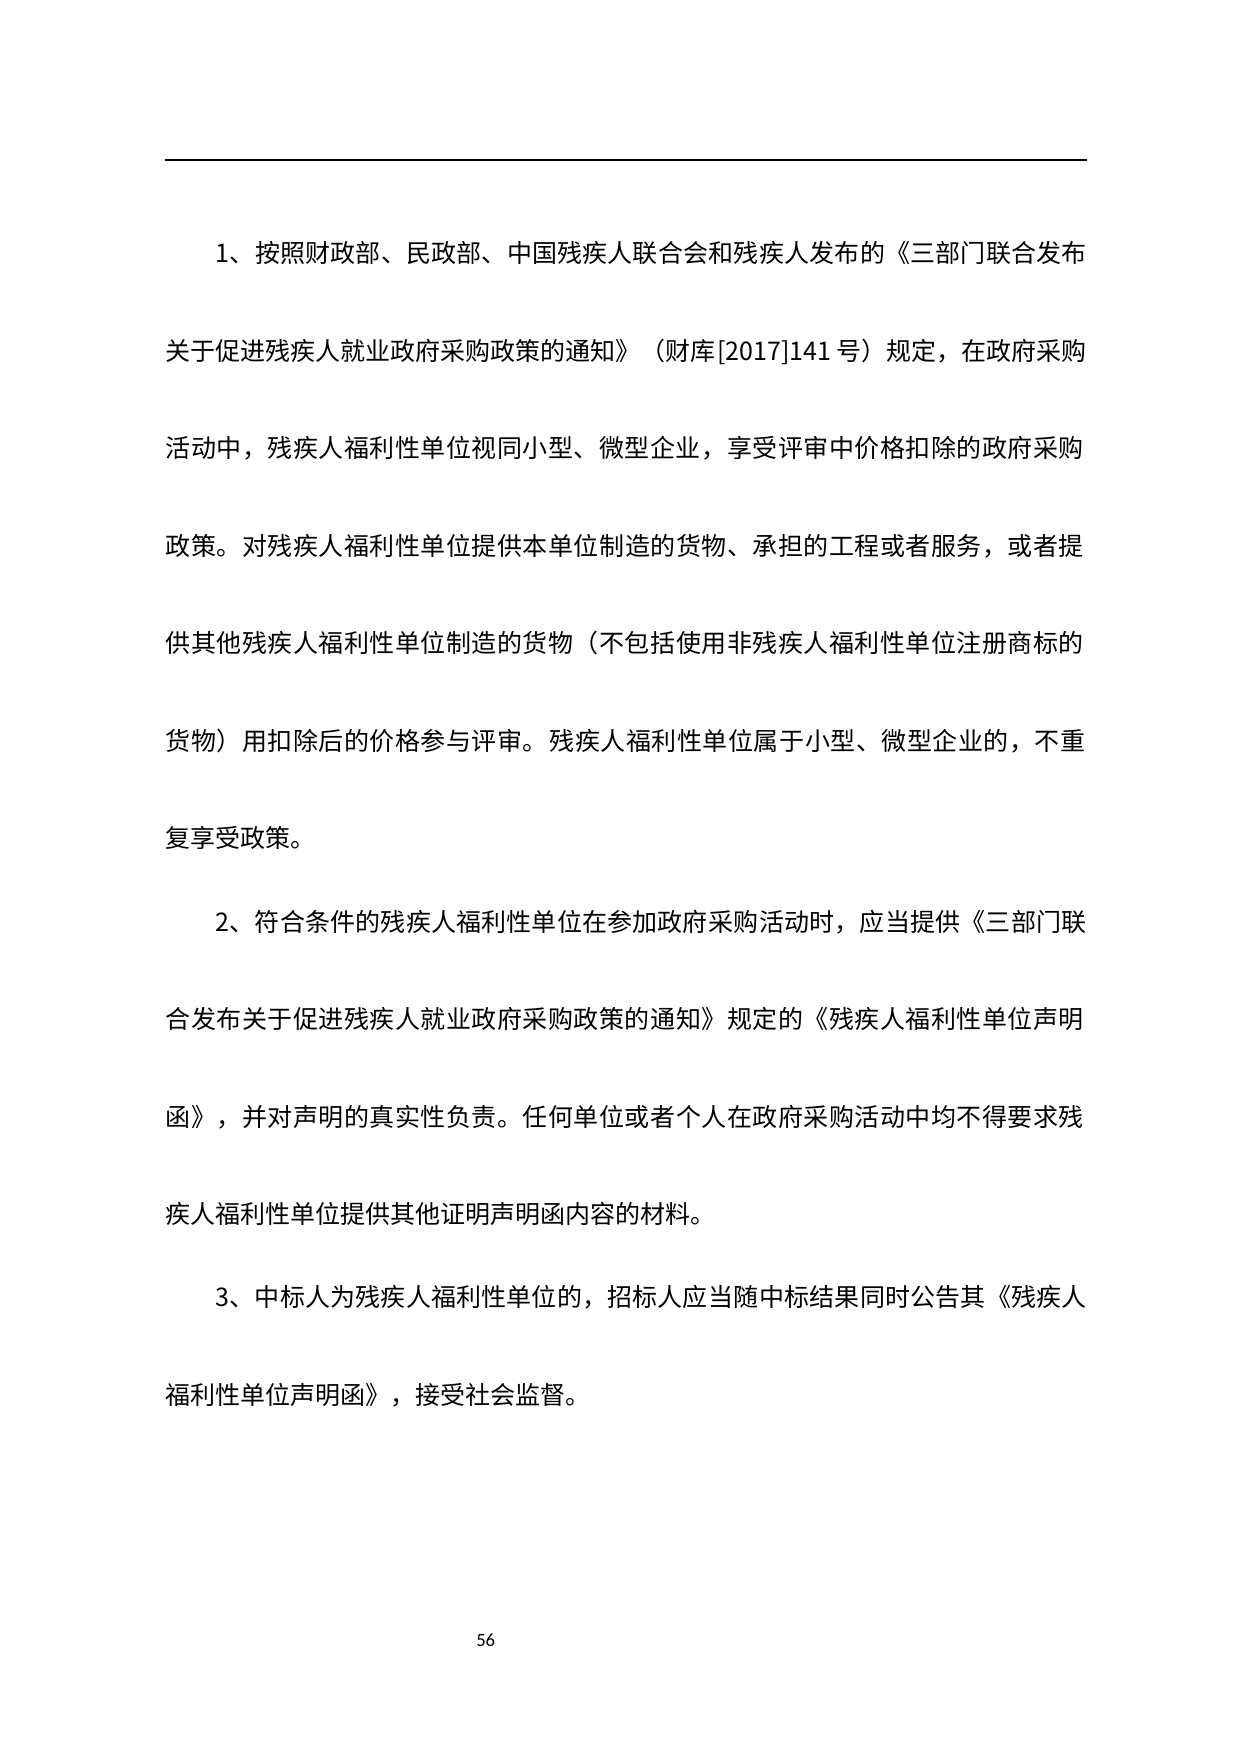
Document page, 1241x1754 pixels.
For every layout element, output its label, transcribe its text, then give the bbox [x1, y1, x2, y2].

text 2、符合条件的残疾人福利性单位在参加政府采购活动时，应当提供《三部门联合发布关于促进残疾人就业政府采购政策的通知》规定的《残疾人福利性单位声明函》，并对声明的真实性负责。任何单位或者个人在政府采购活动中均不得要求残疾人福利性单位提供其他证明声明函内容的材料。 [165, 888, 1087, 1245]
text 3、中标人为残疾人福利性单位的，招标人应当随中标结果同时公告其《残疾人福利性单位声明函》，接受社会监督。 [165, 1263, 1087, 1426]
text 1、按照财政部、民政部、中国残疾人联合会和残疾人发布的《三部门联合发布关于促进残疾人就业政府采购政策的通知》（财库[2017]141号）规定，在政府采购活动中，残疾人福利性单位视同小型、微型企业，享受评审中价格扣除的政府采购政策。对残疾人福利性单位提供本单位制造的货物、承担的工程或者服务，或者提供其他残疾人福利性单位制造的货物（不包括使用非残疾人福利性单位注册商标的货物）用扣除后的价格参与评审。残疾人福利性单位属于小型、微型企业的，不重复享受政策。 [165, 219, 1087, 869]
